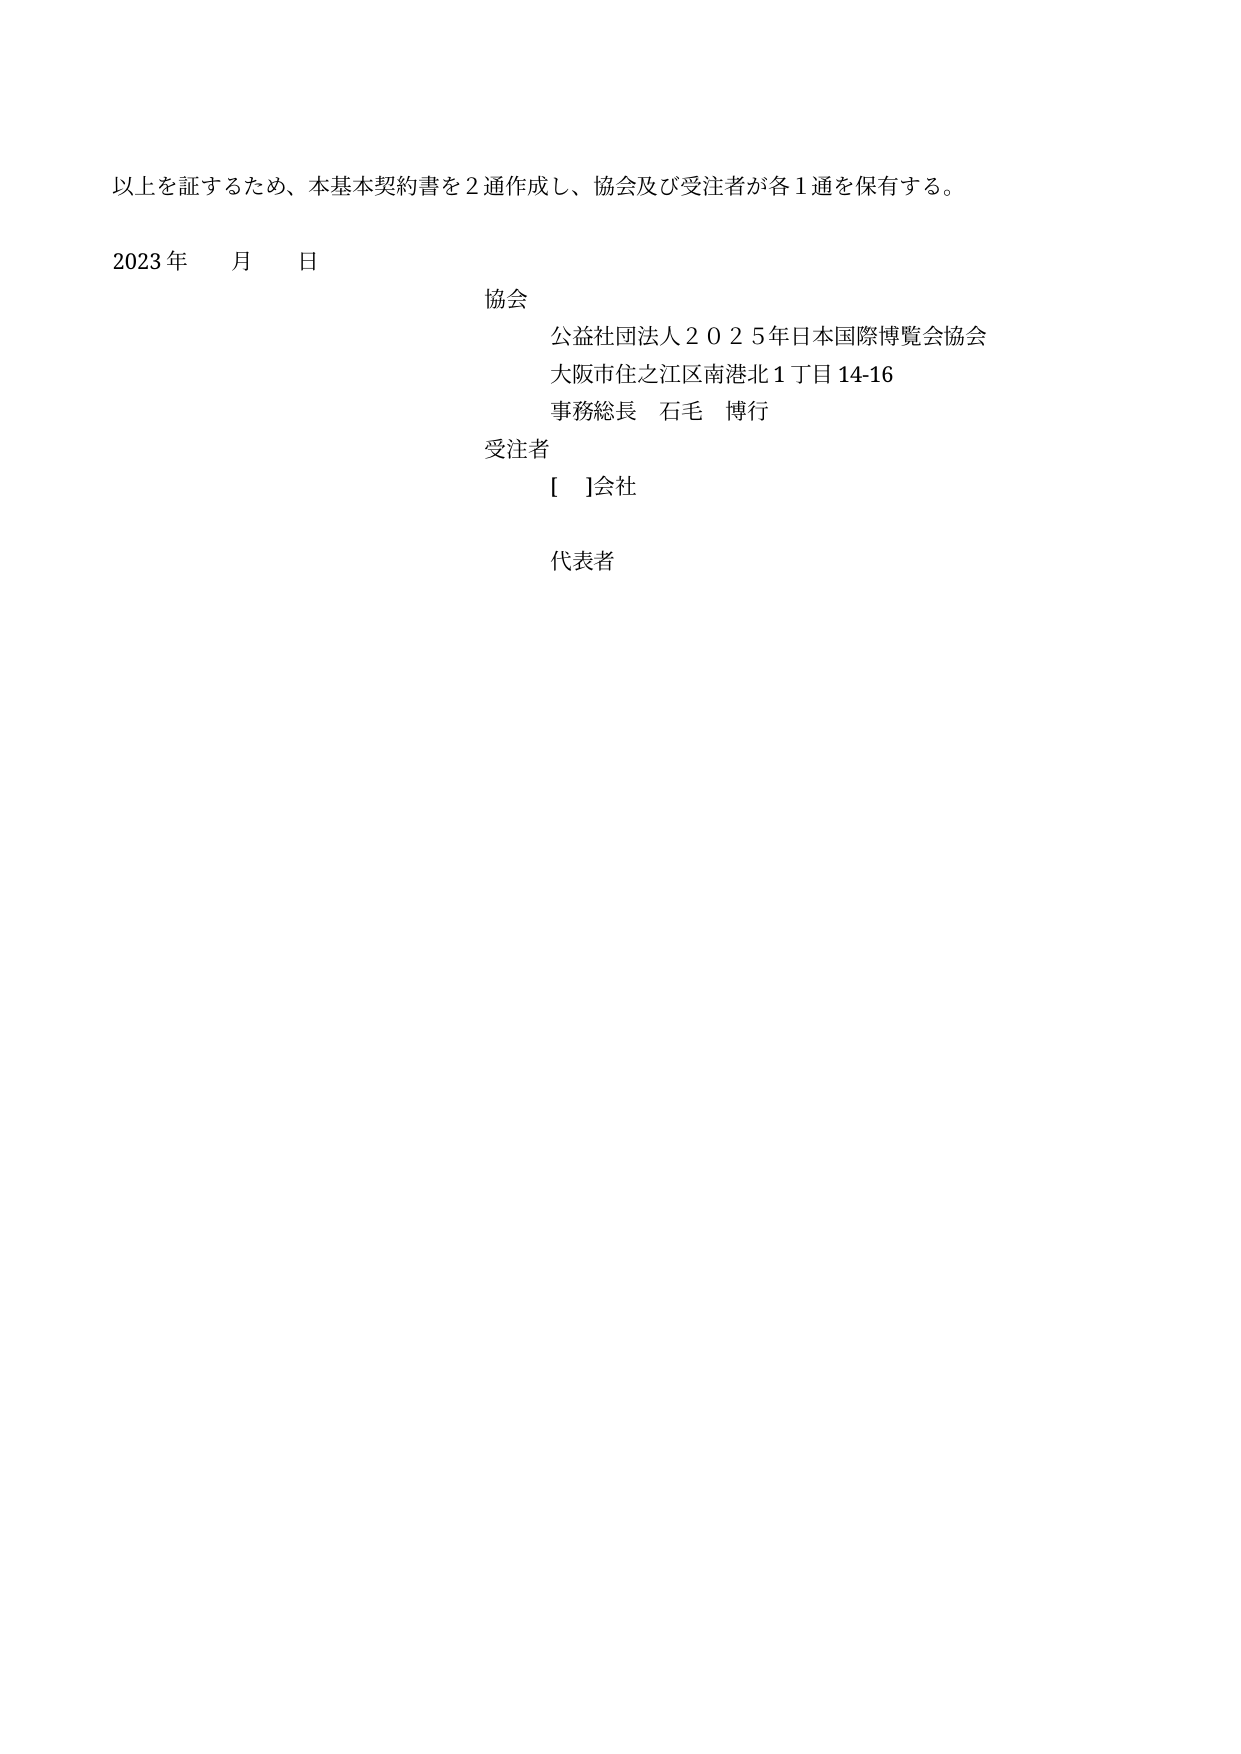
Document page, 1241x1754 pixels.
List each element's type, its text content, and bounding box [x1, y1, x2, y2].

text 大阪市住之江区南港北1丁目14-16 [550, 352, 1128, 389]
text 公益社団法人２０２５年日本国際博覧会協会 [550, 314, 1128, 352]
text 2023年 月 日 [112, 239, 1128, 277]
text 事務総長 石毛 博行 [550, 389, 1128, 427]
text 代表者 [550, 539, 1128, 577]
text [ ]会社 [550, 464, 1128, 502]
text 受注者 [112, 427, 1128, 464]
text 以上を証するため、本基本契約書を２通作成し、協会及び受注者が各１通を保有する。 [112, 164, 1128, 202]
text 協会 [112, 277, 1128, 314]
